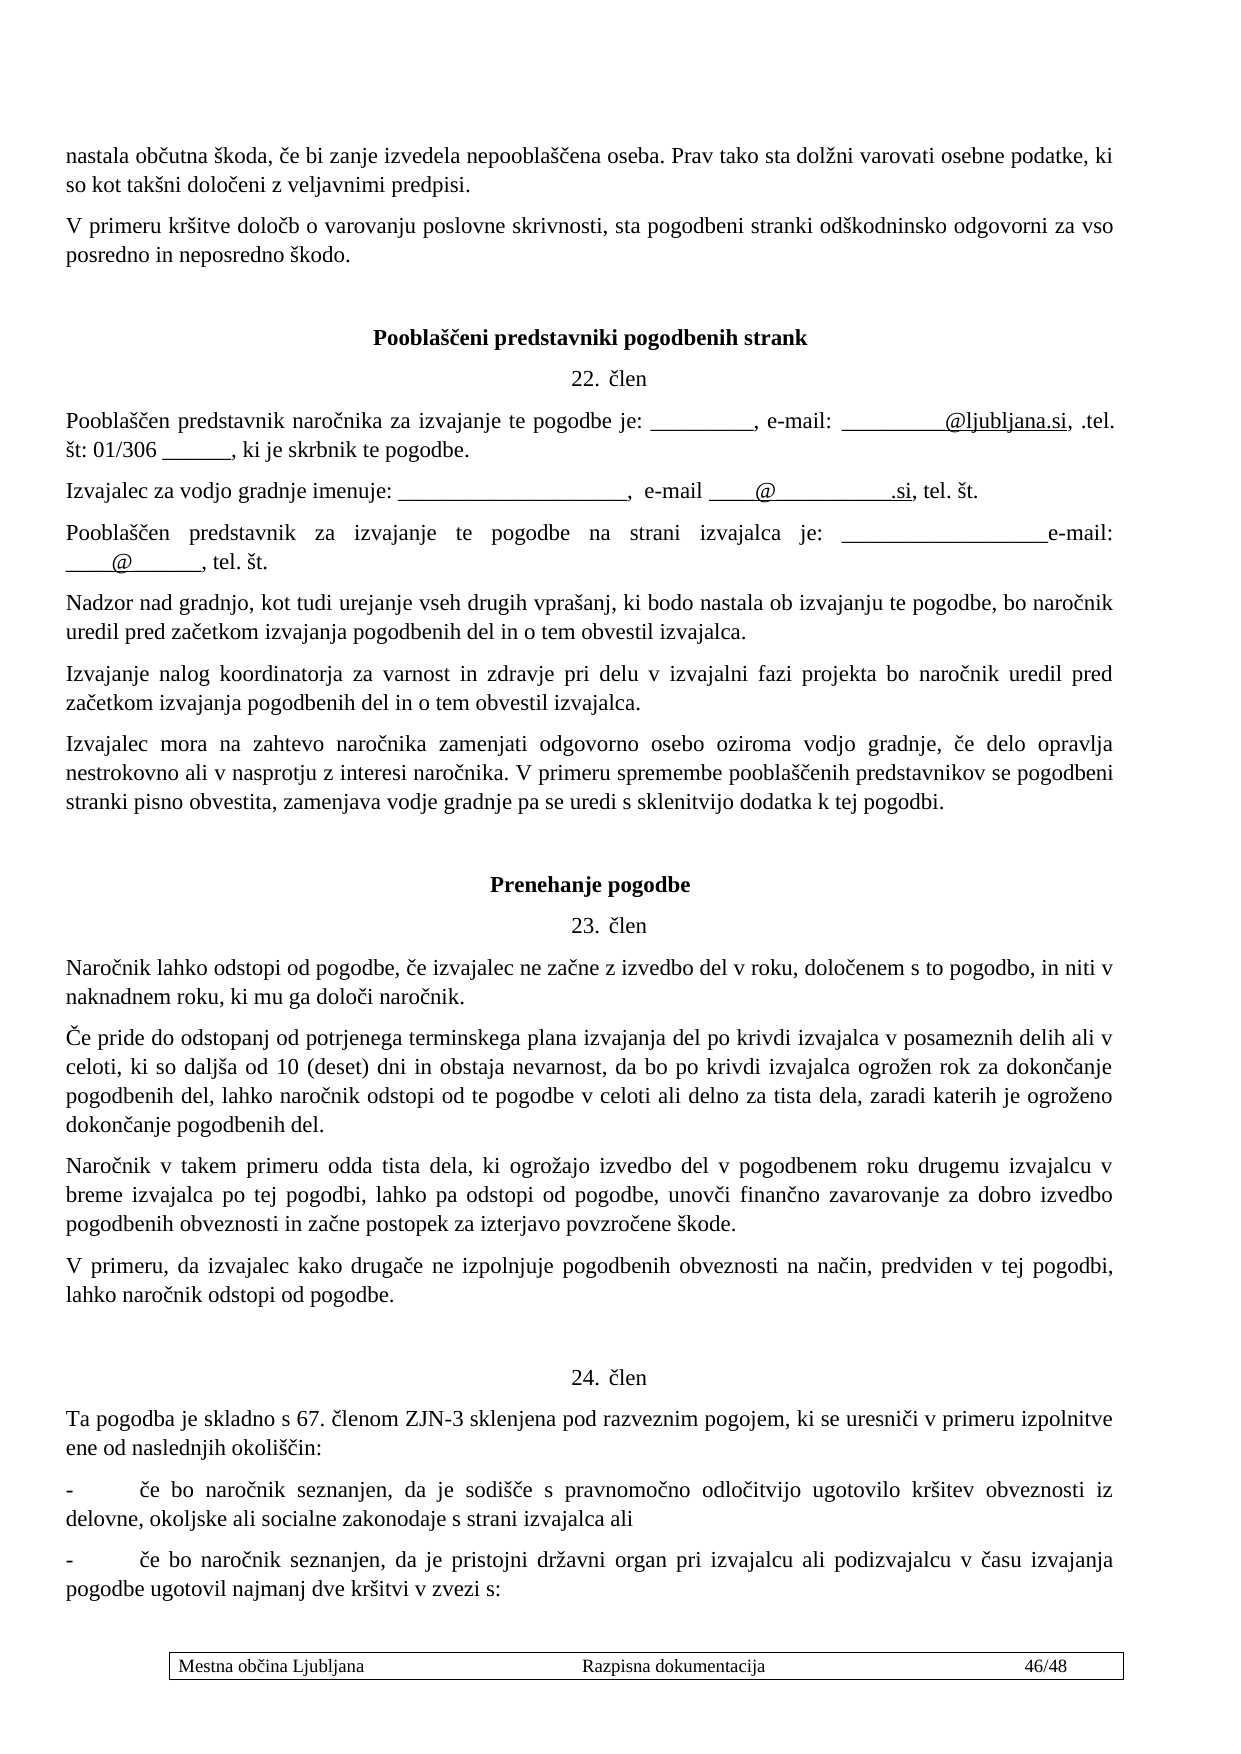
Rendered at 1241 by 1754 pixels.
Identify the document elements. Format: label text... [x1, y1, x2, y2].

list člen [103, 1364, 1115, 1390]
list člen [103, 366, 1115, 392]
text Ta pogodba je skladno s 67. členom ZJN-3 sklenjena pod razveznim pogojem, ki se uresniči v primeru izpolnitve ene od naslednjih okoliščin: [66, 1405, 1115, 1461]
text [66, 142, 1115, 197]
text Prenehanje pogodbe [66, 871, 1115, 897]
text Nadzor nad gradnjo, kot tudi urejanje vseh drugih vprašanj, ki bodo nastala ob izvajanju te pogodbe, bo naročnik uredil pred začetkom izvajanja pogodbenih del in o tem obvestil izvajalca. [66, 589, 1115, 644]
text Pooblaščeni predstavniki pogodbenih strank [66, 324, 1115, 350]
text V primeru kršitve določb o varovanju poslovne skrivnosti, sta pogodbeni stranki odškodninsko odgovorni za vso posredno in neposredno škodo. [66, 212, 1115, 267]
list člen [103, 912, 1115, 939]
text Naročnik v takem primeru odda tista dela, ki ogrožajo izvedbo del v pogodbenem roku drugemu izvajalcu v breme izvajalca po tej pogodbi, lahko pa odstopi od pogodbe, unovči finančno zavarovanje za dobro izvedbo pogodbenih obveznosti in začne postopek za izterjavo povzročene škode. [66, 1153, 1115, 1237]
text Izvajalec mora na zahtevo naročnika zamenjati odgovorno osebo oziroma vodjo gradnje, če delo opravlja nestrokovno ali v nasprotju z interesi naročnika. V primeru spremembe pooblaščenih predstavnikov se pogodbeni stranki pisno obvestita, zamenjava vodje gradnje pa se uredi s sklenitvijo dodatka k tej pogodbi. [66, 730, 1115, 814]
text Izvajanje nalog koordinatorja za varnost in zdravje pri delu v izvajalni fazi projekta bo naročnik uredil pred začetkom izvajanja pogodbenih del in o tem obvestil izvajalca. [66, 660, 1115, 715]
text Če pride do odstopanj od potrjenega terminskega plana izvajanja del po krivdi izvajalca v posameznih delih ali v celoti, ki so daljša od 10 (deset) dni in obstaja nevarnost, da bo po krivdi izvajalca ogrožen rok za dokončanje pogodbenih del, lahko naročnik odstopi od te pogodbe v celoti ali delno za tista dela, zaradi katerih je ogroženo dokončanje pogodbenih del. [66, 1024, 1115, 1137]
text Izvajalec za vodjo gradnje imenuje: ____________________, e-mail ____@__________.si, tel. št. [66, 477, 1115, 504]
text Pooblaščen predstavnik naročnika za izvajanje te pogodbe je: _________, e-mail: _________@ljubljana.si, .tel. št: 01/306 ______, ki je skrbnik te pogodbe. [66, 407, 1115, 462]
text V primeru, da izvajalec kako drugače ne izpolnjuje pogodbenih obveznosti na način, predviden v tej pogodbi, lahko naročnik odstopi od pogodbe. [66, 1252, 1115, 1307]
text - če bo naročnik seznanjen, da je sodišče s pravnomočno odločitvijo ugotovilo kršitev obveznosti iz delovne, okoljske ali socialne zakonodaje s strani izvajalca ali [66, 1476, 1115, 1531]
text Pooblaščen predstavnik za izvajanje te pogodbe na strani izvajalca je: __________________e-mail: ____@______, tel. št. [66, 519, 1115, 574]
text Naročnik lahko odstopi od pogodbe, če izvajalec ne začne z izvedbo del v roku, določenem s to pogodbo, in niti v naknadnem roku, ki mu ga določi naročnik. [66, 954, 1115, 1009]
text - če bo naročnik seznanjen, da je pristojni državni organ pri izvajalcu ali podizvajalcu v času izvajanja pogodbe ugotovil najmanj dve kršitvi v zvezi s: [66, 1546, 1115, 1601]
